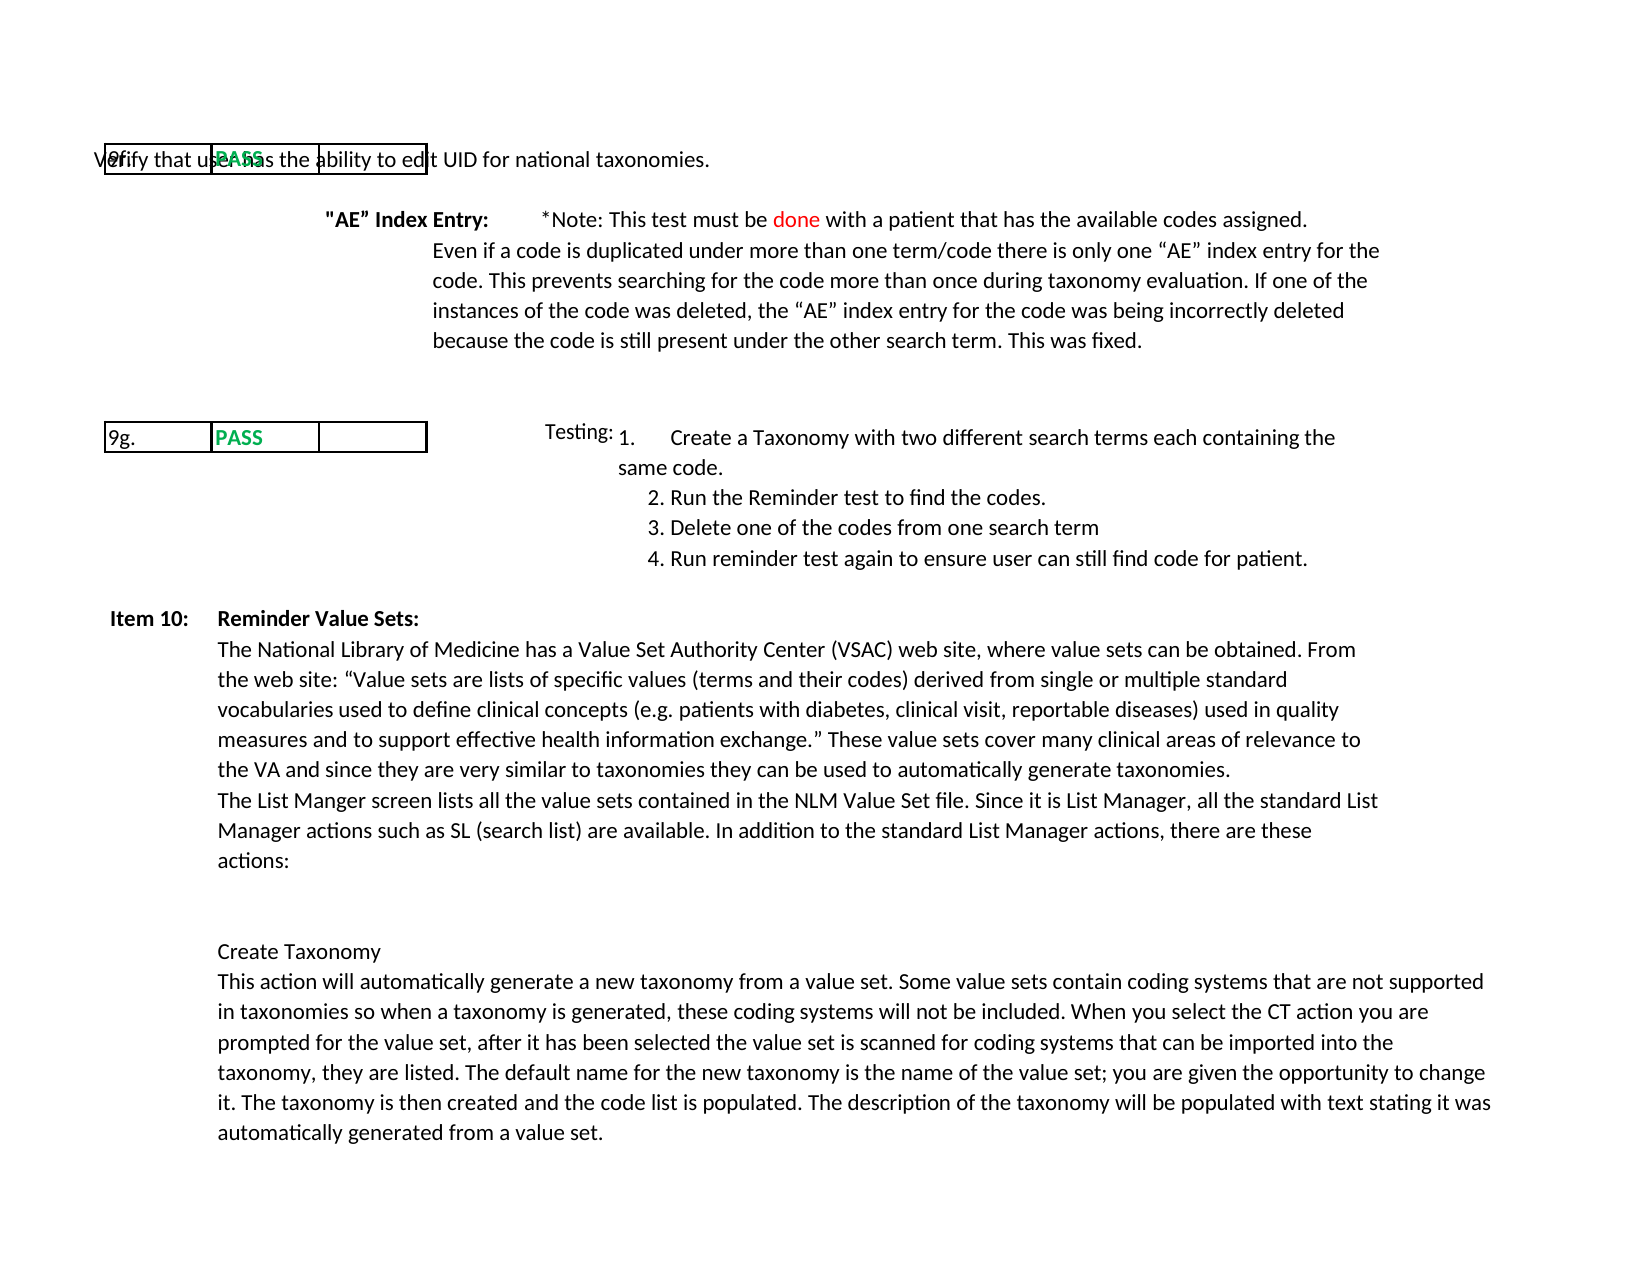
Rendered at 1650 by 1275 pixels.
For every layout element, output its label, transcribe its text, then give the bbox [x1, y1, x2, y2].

text "AE” Index Entry: *Note: This test must be done with a patient that has the available codes assigned. [325, 205, 1508, 233]
subtitle Item 10: Reminder Value Sets: [110, 604, 1508, 632]
text Create Taxonomy [217, 937, 1508, 965]
list Delete one of the codes from one search term [647, 513, 1508, 541]
text Even if a code is duplicated under more than one term/code there is only one “AE” index entry for the code. This prevents searching for the code more than once during taxonomy evaluation. If one of the instances of the code was deleted, the “AE” index entry for the code was being incorrectly deleted because the code is still present under the other search term. This was fixed. [432, 236, 1383, 354]
text Verify that user has the ability to edit UID for national taxonomies. [428, 145, 1508, 173]
text This action will automatically generate a new taxonomy from a value set. Some value sets contain coding systems that are not supported in taxonomies so when a taxonomy is generated, these coding systems will not be included. When you select the CT action you are prompted for the value set, after it has been selected the value set is scanned for coding systems that can be imported into the taxonomy, they are listed. The default name for the new taxonomy is the name of the value set; you are given the opportunity to change it. The taxonomy is then created and the code list is populated. The description of the taxonomy will be populated with text stating it was automatically generated from a value set. [217, 967, 1492, 1146]
list Run reminder test again to ensure user can still find code for patient. [647, 544, 1508, 572]
text The List Manger screen lists all the value sets contained in the NLM Value Set file. Since it is List Manager, all the standard List Manager actions such as SL (search list) are available. In addition to the standard List Manager actions, there are these actions: [217, 786, 1383, 874]
list Run the Reminder test to find the codes. [647, 483, 1508, 511]
list Create a Taxonomy with two different search terms each containing the same code. [618, 423, 1343, 481]
text Testing: [94, 417, 614, 445]
text The National Library of Medicine has a Value Set Authority Center (VSAC) web site, where value sets can be obtained. From the web site: “Value sets are lists of specific values (terms and their codes) derived from single or multiple standard vocabularies used to define clinical concepts (e.g. patients with diabetes, clinical visit, reportable diseases) used in quality measures and to support effective health information exchange.” These value sets cover many clinical areas of relevance to the VA and since they are very similar to taxonomies they can be used to automatically generate taxonomies. [217, 635, 1383, 783]
